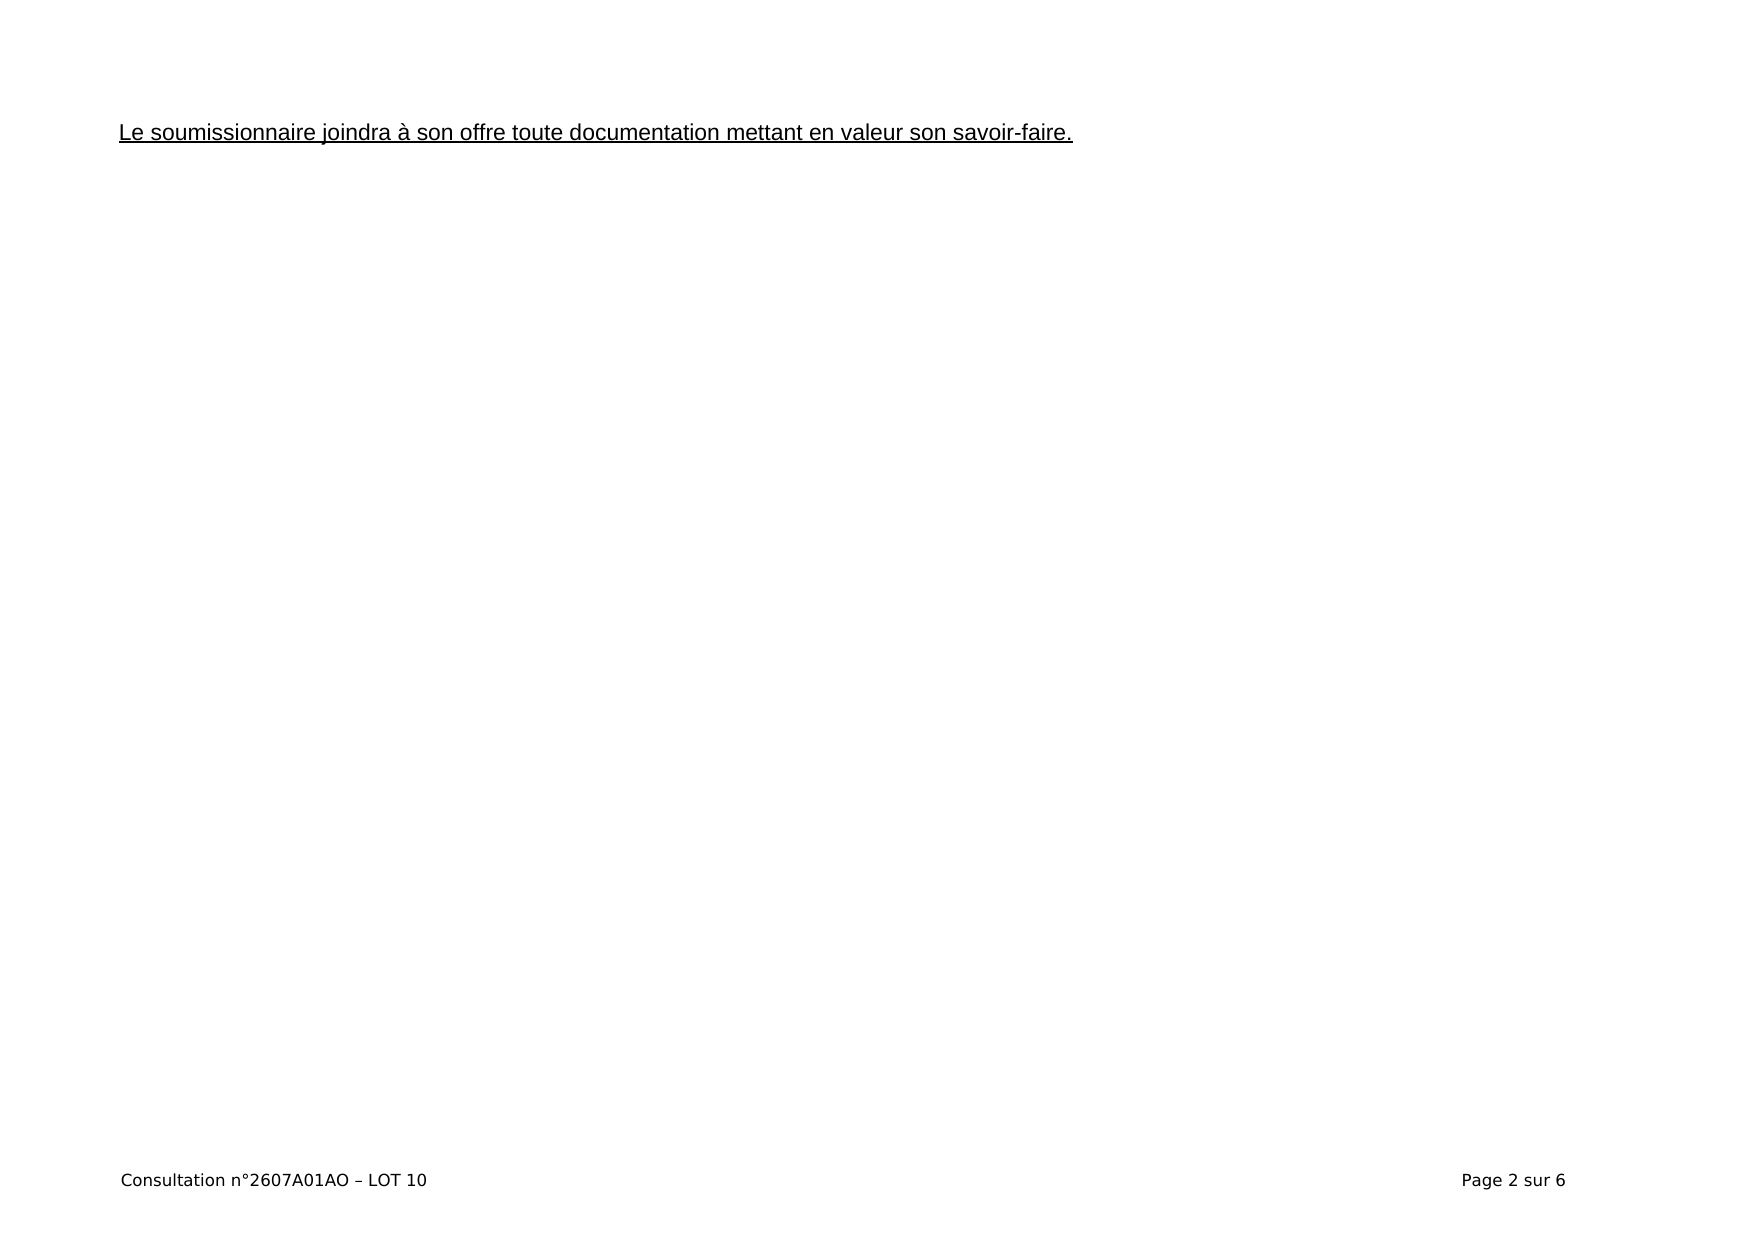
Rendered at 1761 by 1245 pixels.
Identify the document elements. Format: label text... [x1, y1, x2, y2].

text Le soumissionnaire joindra à son offre toute documentation mettant en valeur son savoir-faire. [118, 118, 1668, 145]
